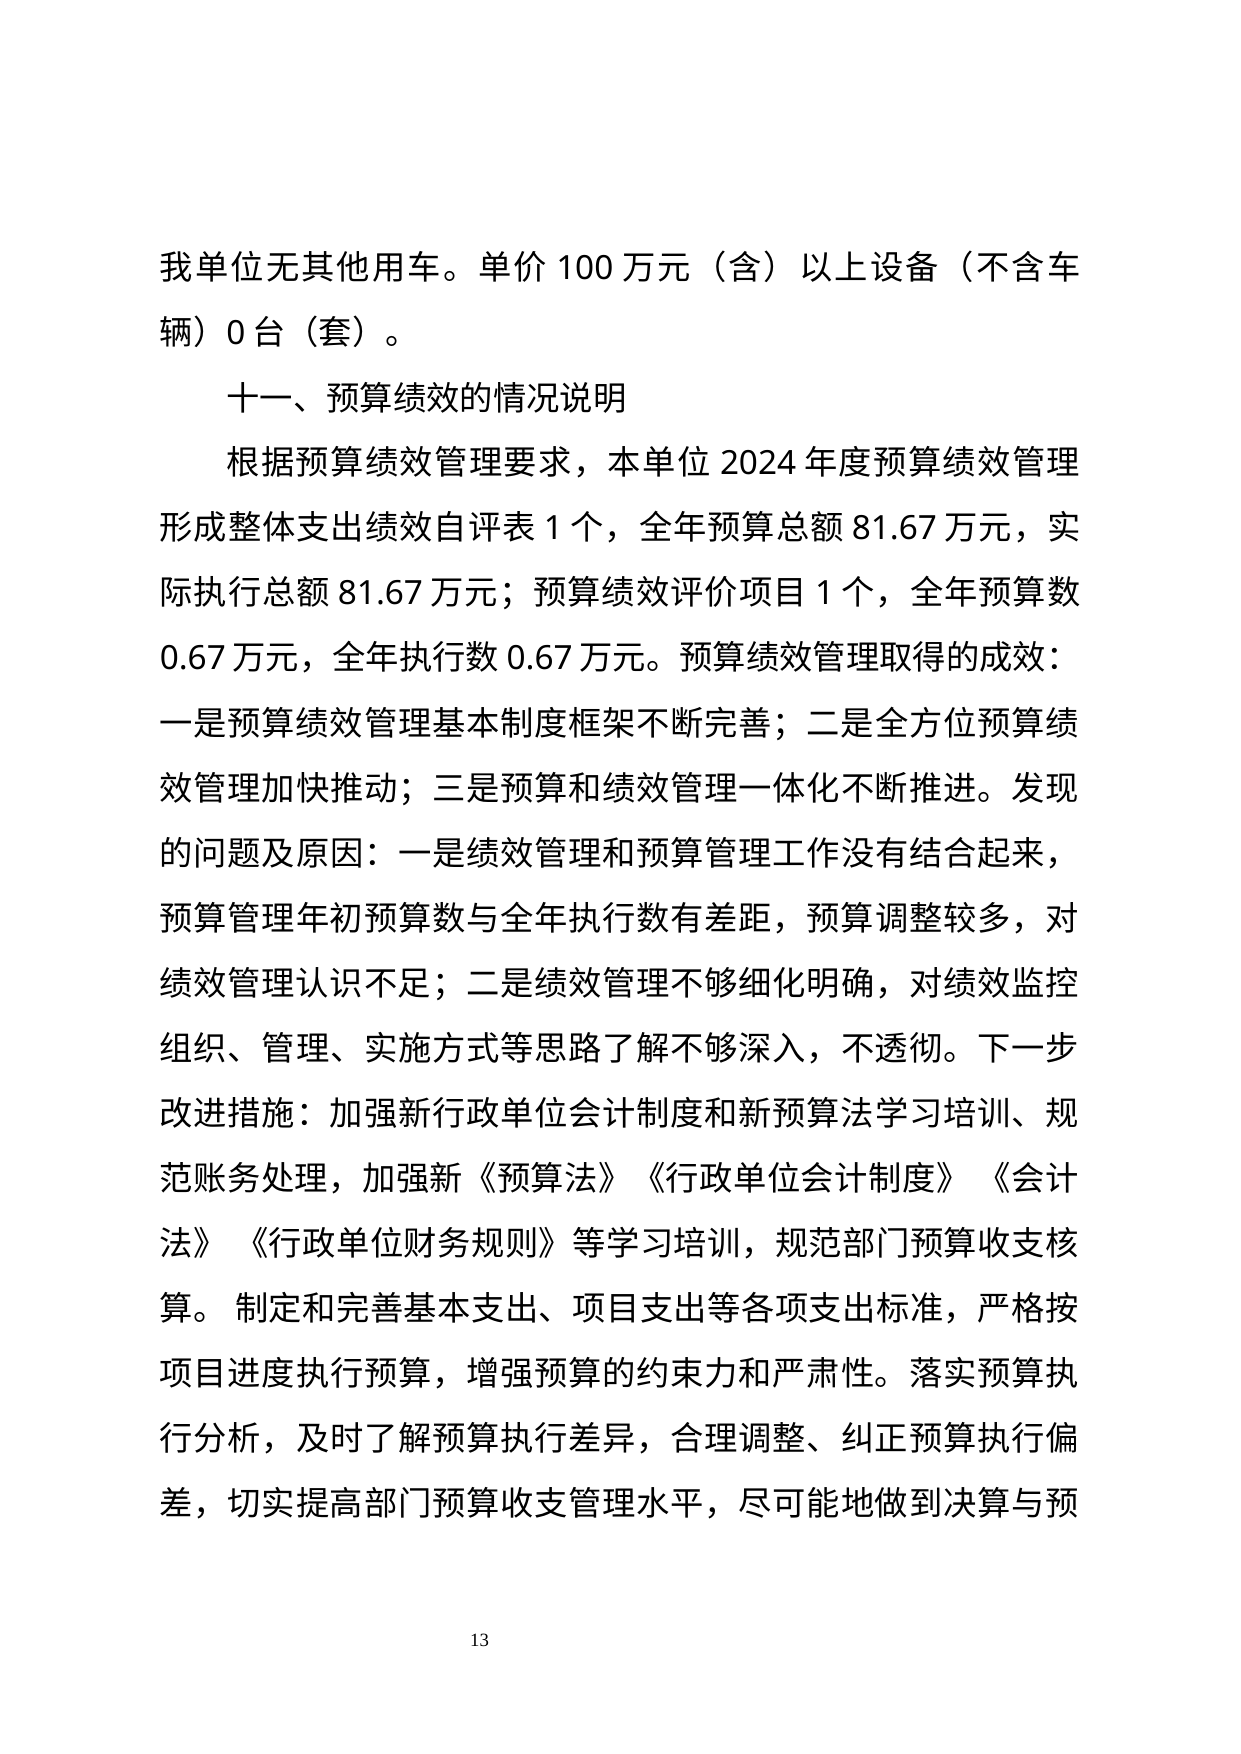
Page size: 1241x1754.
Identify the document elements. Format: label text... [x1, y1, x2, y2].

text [159, 233, 1081, 363]
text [159, 428, 1081, 1533]
text 十一、预算绩效的情况说明 [159, 363, 1081, 428]
